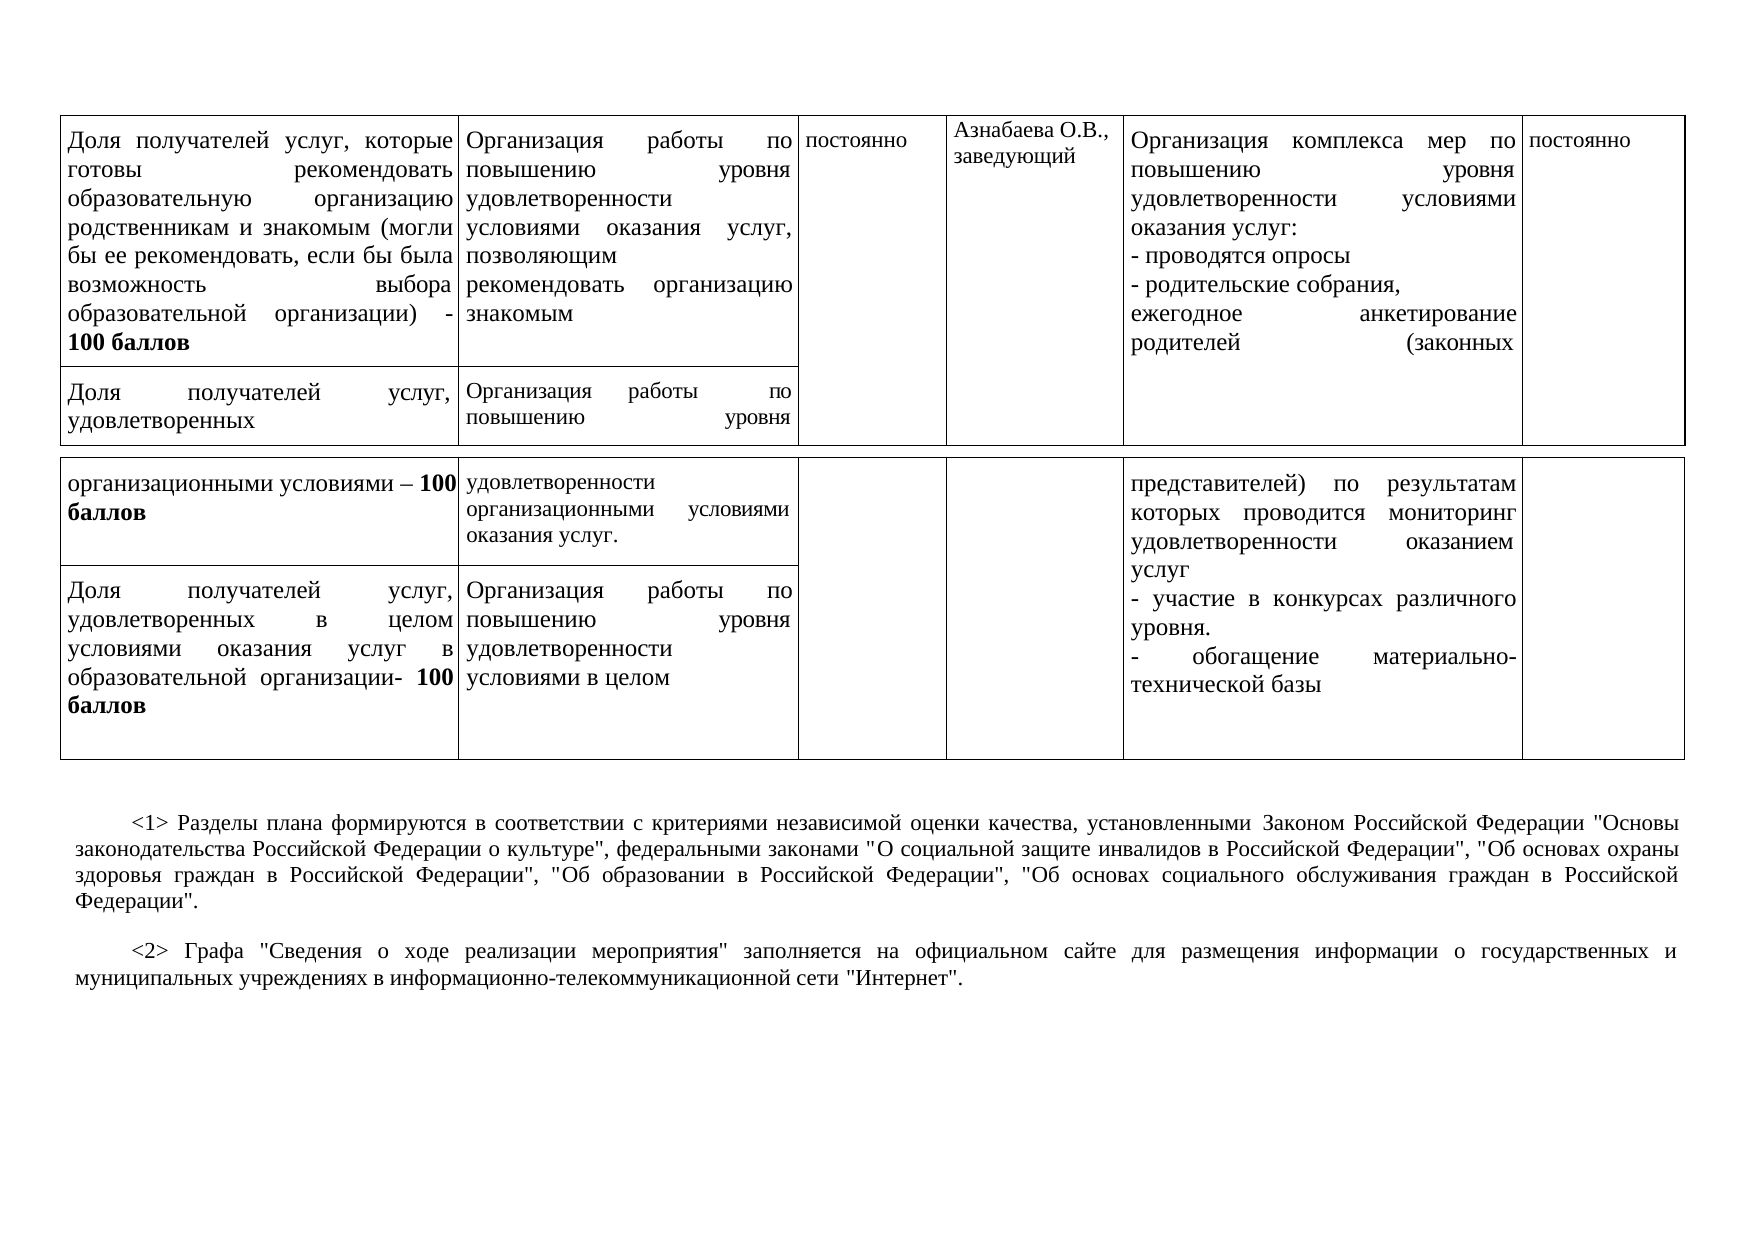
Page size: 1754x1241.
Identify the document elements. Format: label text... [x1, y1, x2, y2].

table_header удовлетворенности организационными условиями оказания услуг. [459, 458, 798, 565]
table_cell Азнабаева О.В., заведующий [947, 116, 1123, 445]
table_cell постоянно [799, 116, 946, 445]
table_cell Организация работы по повышению уровня удовлетворенности условиями оказания услуг, позволяющим рекомендовать организацию знакомым [459, 116, 798, 366]
table_header организационными условиями – 100 баллов [61, 458, 458, 565]
table_cell постоянно [1523, 116, 1684, 445]
table_cell Организация работы по повышению уровня [459, 367, 798, 445]
table_cell Организация комплекса мер по повышению уровня удовлетворенности условиями оказания услуг: проводятся опросы родительские собрания, ежегодное анкетирование родителей (законных [1124, 116, 1522, 445]
text <2> Графа "Сведения о ходе реализации мероприятия" заполняется на официальном сайте для размещения информации о государственных и муниципальных учреждениях в информационно-телекоммуникационной сети "Интернет". [75, 937, 1679, 990]
table_cell Доля получателей услуг, которые готовы рекомендовать образовательную организацию родственникам и знакомым (могли бы ее рекомендовать, если бы была возможность выбора образовательной организации) - 100 баллов [61, 116, 458, 366]
table_header [947, 458, 1123, 759]
table_header [1523, 458, 1684, 759]
table_cell Доля получателей услуг, удовлетворенных в целом условиями оказания услуг в образовательной организации- 100 баллов [61, 566, 458, 759]
table_cell Организация работы по повышению уровня удовлетворенности условиями в целом [459, 566, 798, 759]
table_header представителей) по результатам которых проводится мониторинг удовлетворенности оказанием услуг участие в конкурсах различного уровня. обогащение материально- технической базы [1124, 458, 1522, 759]
table_cell Доля получателей услуг, удовлетворенных [61, 367, 458, 445]
table_header [799, 458, 946, 759]
text <1> Разделы плана формируются в соответствии с критериями независимой оценки качества, установленными Законом Российской Федерации "Основы законодательства Российской Федерации о культуре", федеральными законами "О социальной защите инвалидов в Российской Федерации", "Об основах охраны здоровья граждан в Российской Федерации", "Об образовании в Российской Федерации", "Об основах социального обслуживания граждан в Российской Федерации". [75, 808, 1679, 914]
